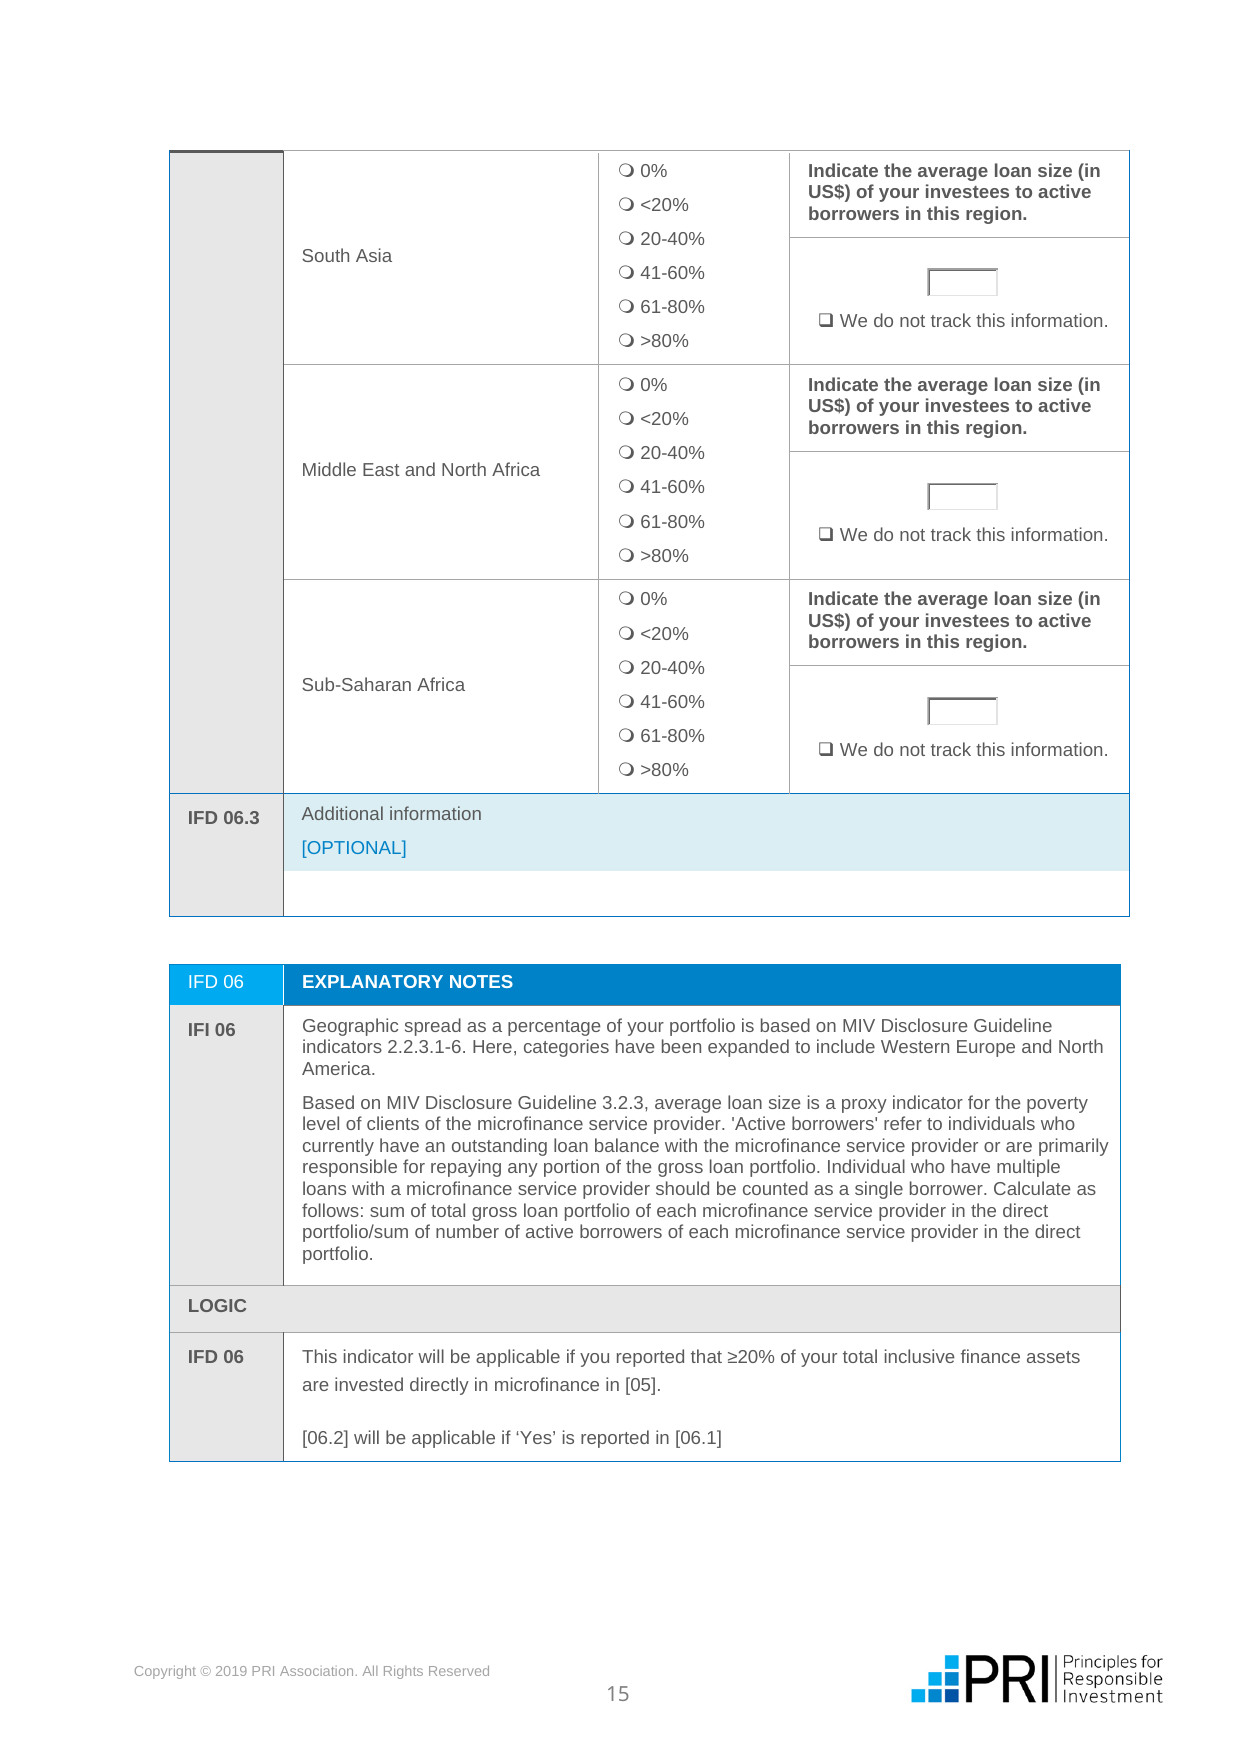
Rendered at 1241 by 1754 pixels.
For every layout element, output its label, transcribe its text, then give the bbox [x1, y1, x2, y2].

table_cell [599, 151, 789, 364]
table_cell 0% <20% 20-40% 41-60% 61-80% >80% [599, 580, 789, 793]
table_cell Middle East and North Africa [284, 365, 598, 579]
table_cell [284, 871, 1129, 916]
table_cell LOGIC [170, 1286, 1120, 1332]
table_cell We do not track this information. [790, 238, 1129, 364]
table_cell Additional information [Optional] [284, 794, 1129, 871]
table_cell Indicate the average loan size (in US$) of your investees to active borrowers in this region. [790, 580, 1129, 665]
table_cell IFD 06.3 [170, 794, 283, 916]
table_cell We do not track this information. [790, 666, 1129, 793]
table_cell 0% <20% 20-40% 41-60% 61-80% >80% [599, 365, 789, 579]
picture [839, 1560, 1240, 1753]
table_cell South Asia [284, 151, 599, 364]
table_cell Geographic spread as a percentage of your portfolio is based on MIV Disclosure Guideline indicators 2.2.3.1-6. Here, categories have been expanded to include Western Europe and North America. Based on MIV Disclosure Guideline 3.2.3, average loan size is a proxy indicator for the poverty level of clients of the microfinance service provider. 'Active borrowers' refer to individuals who currently have an outstanding loan balance with the microfinance service provider or are primarily responsible for repaying any portion of the gross loan portfolio. Individual who have multiple loans with a microfinance service provider should be counted as a single borrower. Calculate as follows: sum of total gross loan portfolio of each microfinance service provider in the direct portfolio/sum of number of active borrowers of each microfinance service provider in the direct portfolio. [284, 1006, 1120, 1285]
table_cell IFI 06 [170, 1005, 283, 1285]
table_header IFD 06 [170, 965, 283, 1005]
table_cell Indicate the average loan size (in US$) of your investees to active borrowers in this region. [790, 151, 1129, 237]
table_cell This indicator will be applicable if you reported that ≥20% of your total inclusive finance assets are invested directly in microfinance in [05]. [06.2] will be applicable if ‘Yes’ is reported in [06.1] [284, 1333, 1120, 1461]
table_cell Indicate the average loan size (in US$) of your investees to active borrowers in this region. [790, 365, 1129, 451]
table_cell We do not track this information. [790, 452, 1129, 579]
table_cell Sub-Saharan Africa [284, 580, 598, 793]
table_cell IFD 06 [170, 1333, 283, 1461]
table_header EXPLANATORY NOTES [284, 965, 1120, 1005]
